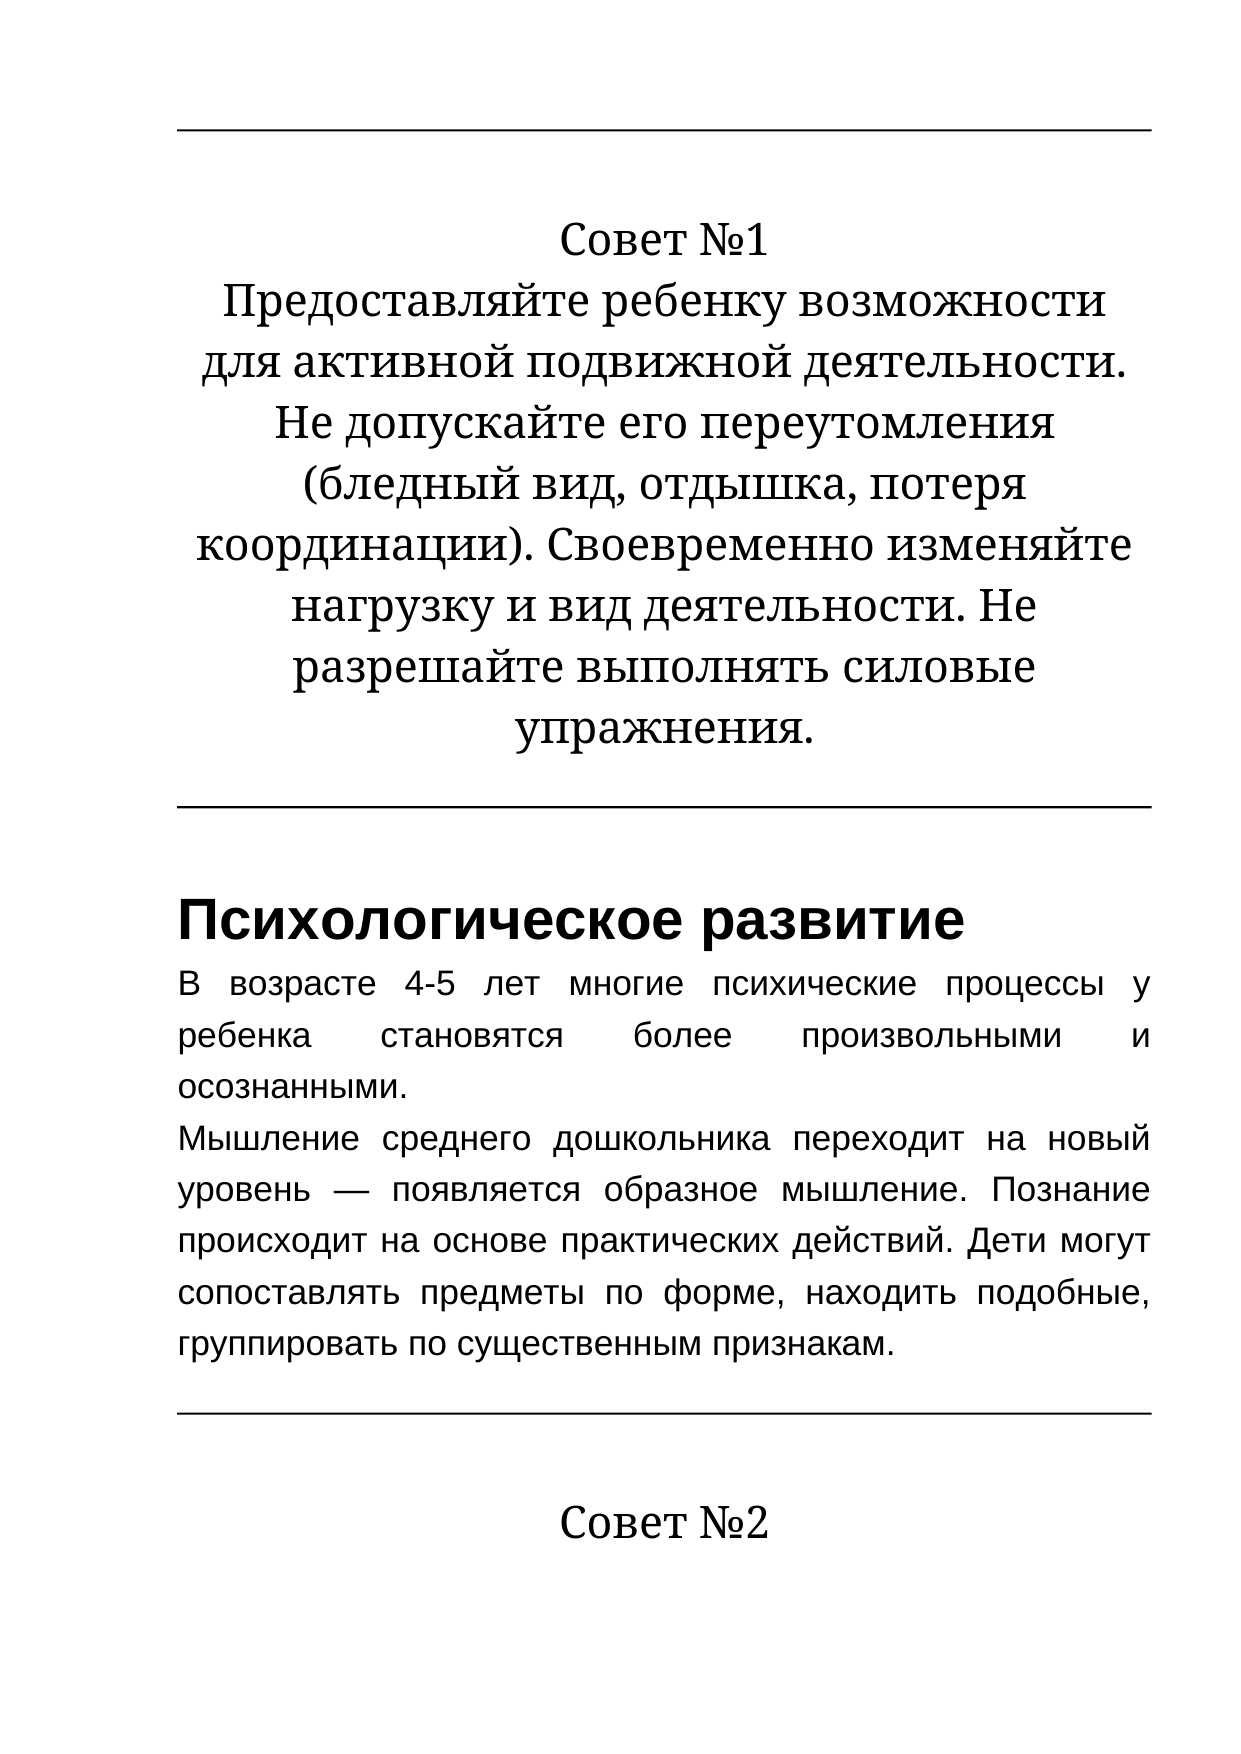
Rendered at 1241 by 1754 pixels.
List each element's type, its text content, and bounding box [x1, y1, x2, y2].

text Совет №2 [177, 1491, 1152, 1552]
text В возрасте 4-5 лет многие психические процессы у ребенка становятся более произвольными и осознанными. [177, 952, 1152, 1106]
text Предоставляйте ребенку возможности для активной подвижной деятельности. Не допускайте его переутомления (бледный вид, отдышка, потеря координации). Своевременно изменяйте нагрузку и вид деятельности. Не разрешайте выполнять силовые упражнения. [177, 269, 1152, 757]
text Психологическое развитие [177, 884, 1152, 952]
text Совет №1 [177, 208, 1152, 269]
text Мышление среднего дошкольника переходит на новый уровень — появляется образное мышление. Познание происходит на основе практических действий. Дети могут сопоставлять предметы по форме, находить подобные, группировать по существенным признакам. [177, 1106, 1152, 1363]
